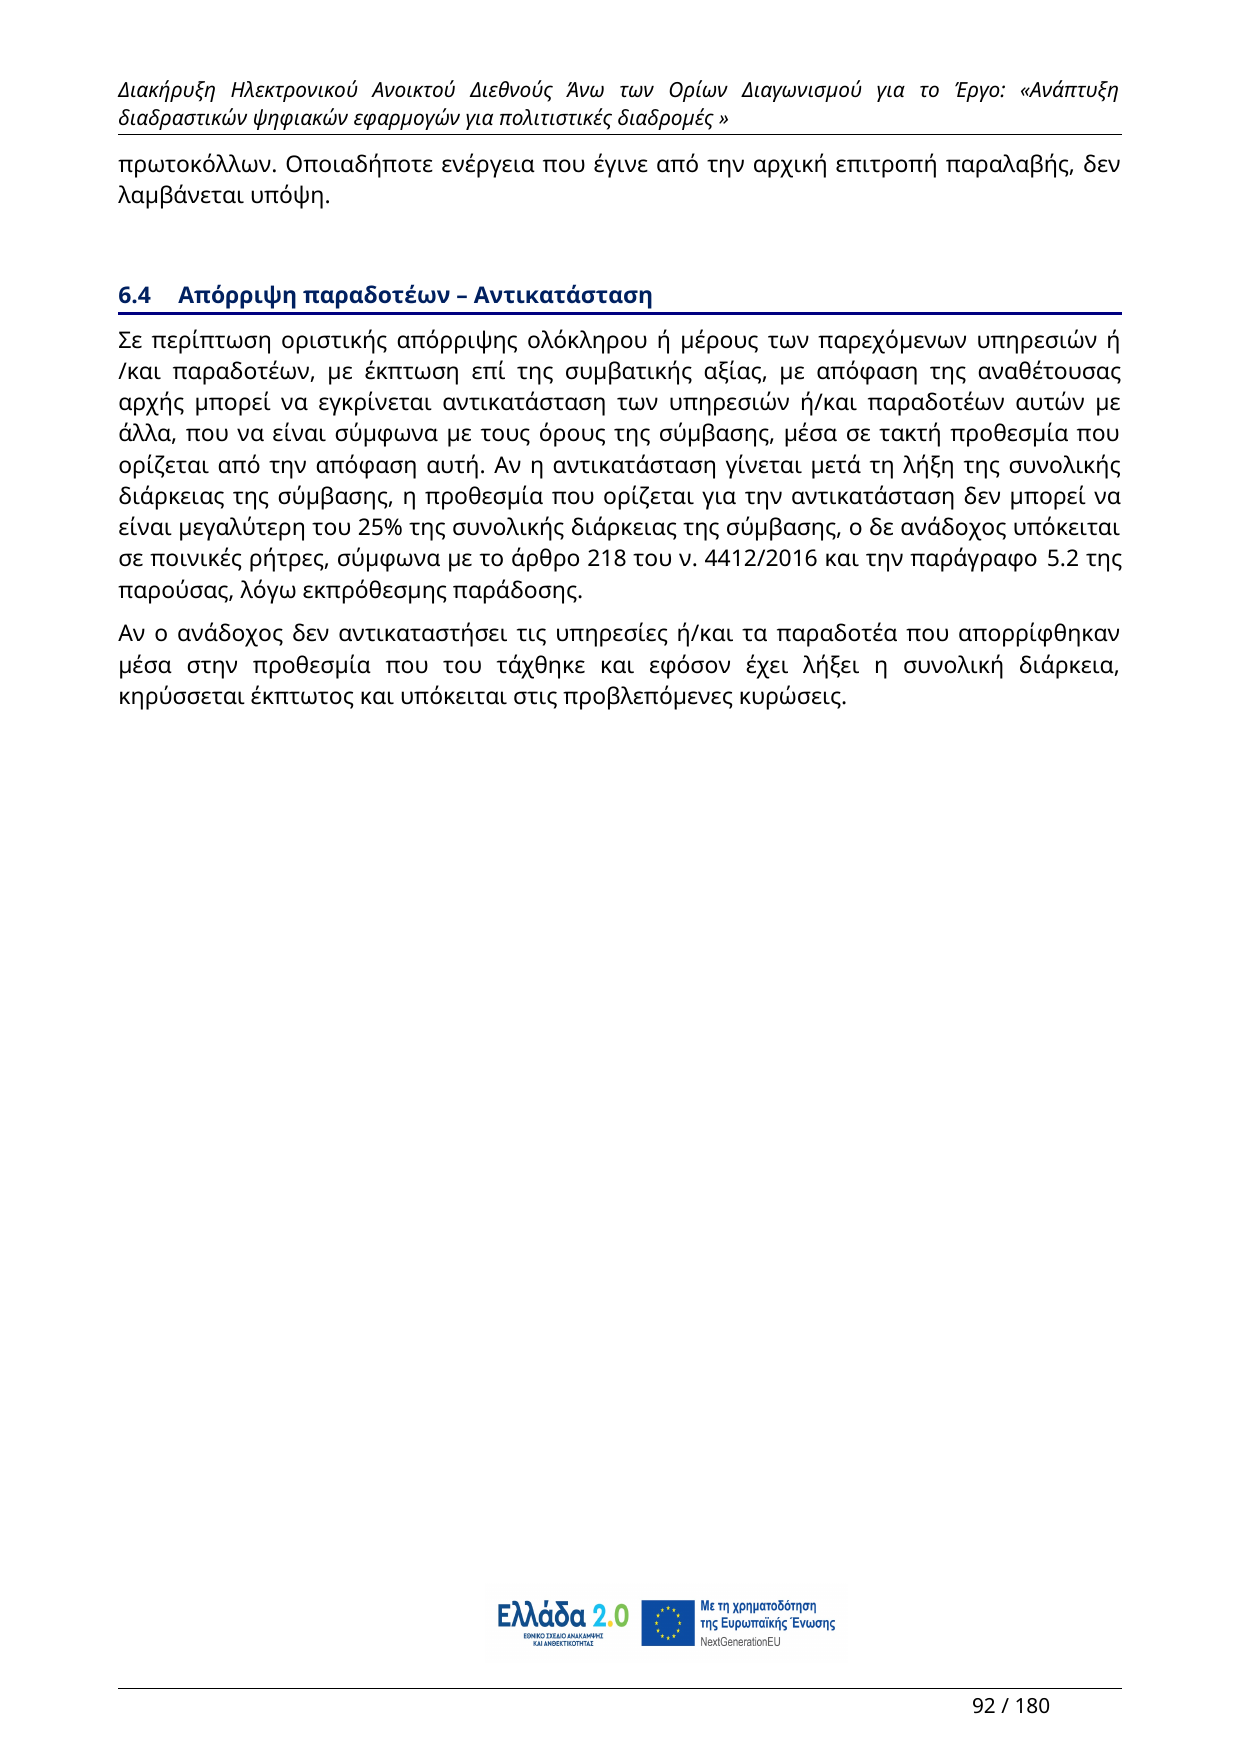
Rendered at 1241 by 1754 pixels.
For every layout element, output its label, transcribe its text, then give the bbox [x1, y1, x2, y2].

subtitle Απόρριψη παραδοτέων – Αντικατάσταση [118, 279, 1122, 312]
picture [485, 1583, 848, 1663]
text Σε περίπτωση οριστικής απόρριψης ολόκληρου ή μέρους των παρεχόμενων υπηρεσιών ή /και παραδοτέων, με έκπτωση επί της συμβατικής αξίας, με απόφαση της αναθέτουσας αρχής μπορεί να εγκρίνεται αντικατάσταση των υπηρεσιών ή/και παραδοτέων αυτών με άλλα, που να είναι σύμφωνα με τους όρους της σύμβασης, μέσα σε τακτή προθεσμία που ορίζεται από την απόφαση αυτή. Αν η αντικατάσταση γίνεται μετά τη λήξη της συνολικής διάρκειας της σύμβασης, η προθεσμία που ορίζεται για την αντικατάσταση δεν μπορεί να είναι μεγαλύτερη του 25% της συνολικής διάρκειας της σύμβασης, ο δε ανάδοχος υπόκειται σε ποινικές ρήτρες, σύμφωνα με το άρθρο 218 του ν. 4412/2016 και την παράγραφο 5.2 της παρούσας, λόγω εκπρόθεσμης παράδοσης. [118, 323, 1122, 605]
text Αν ο ανάδοχος δεν αντικαταστήσει τις υπηρεσίες ή/και τα παραδοτέα που απορρίφθηκαν μέσα στην προθεσμία που του τάχθηκε και εφόσον έχει λήξει η συνολική διάρκεια, κηρύσσεται έκπτωτος και υπόκειται στις προβλεπόμενες κυρώσεις. [118, 617, 1122, 711]
